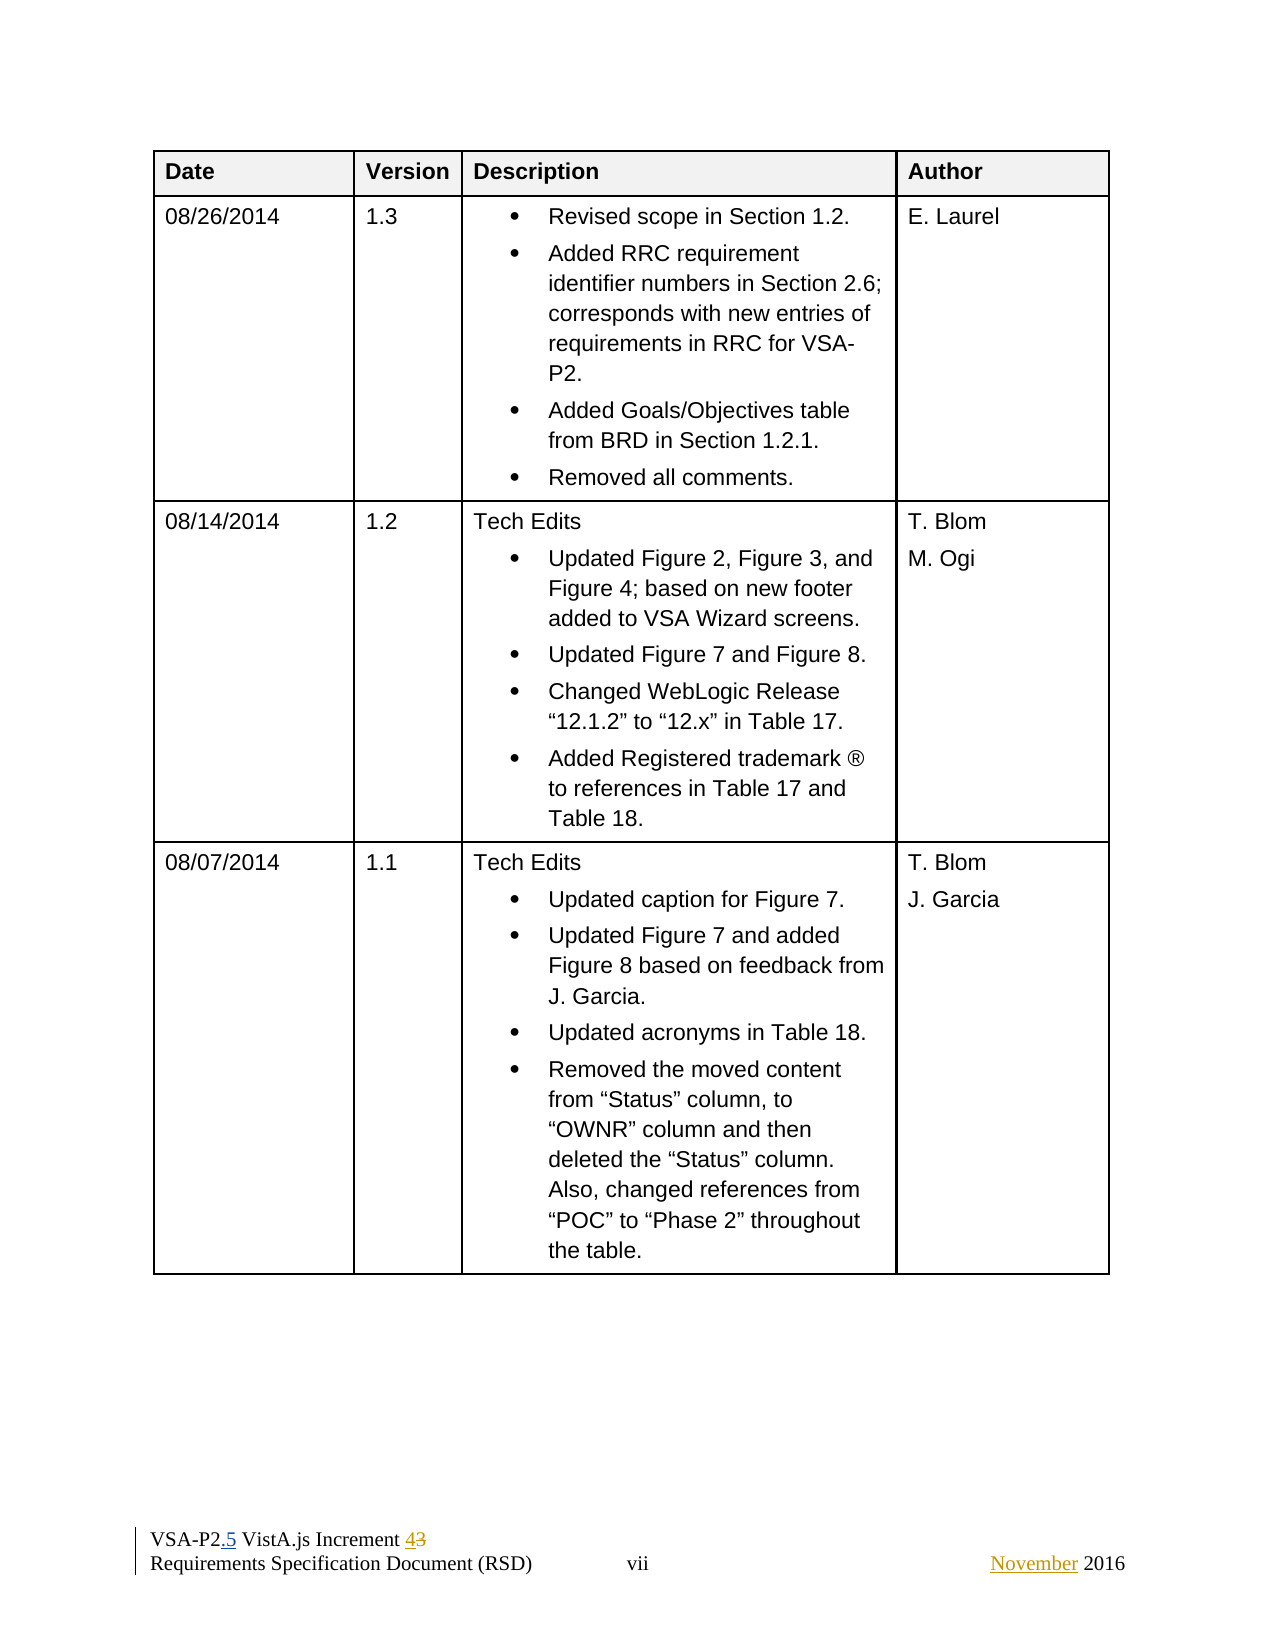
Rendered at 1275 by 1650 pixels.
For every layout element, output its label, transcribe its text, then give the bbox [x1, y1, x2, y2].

table_cell T. Blom J. Garcia [898, 843, 1108, 1273]
table_cell E. Laurel [898, 197, 1108, 500]
table_cell 08/26/2014 [155, 197, 353, 500]
table_cell 1.3 [355, 197, 461, 500]
table_cell 1.2 [355, 502, 461, 841]
table_header Version [355, 152, 461, 195]
table_cell 08/14/2014 [155, 502, 353, 841]
table_cell Revised scope in Section 1.2. Added RRC requirement identifier numbers in Section 2.6; corresponds with new entries of requirements in RRC for VSA-P2. Added Goals/Objectives table from BRD in Section 1.2.1. Removed all comments. [463, 197, 895, 500]
table_header Description [463, 152, 895, 195]
table_cell 1.1 [355, 843, 461, 1273]
table_cell 08/07/2014 [155, 843, 353, 1273]
table_cell T. Blom M. Ogi [898, 502, 1108, 841]
table_header Author [898, 152, 1108, 195]
table_cell Tech Edits Updated caption for Figure 7. Updated Figure 7 and added Figure 8 based on feedback from J. Garcia. Updated acronyms in Table 18. Removed the moved content from “Status” column, to “OWNR” column and then deleted the “Status” column. Also, changed references from “POC” to “Phase 2” throughout the table. [463, 843, 895, 1273]
table_cell Tech Edits Updated Figure 2, Figure 3, and Figure 4; based on new footer added to VSA Wizard screens. Updated Figure 7 and Figure 8. Changed WebLogic Release “12.1.2” to “12.x” in Table 17. Added Registered trademark ® to references in Table 17 and Table 18. [463, 502, 895, 841]
table_header Date [155, 152, 353, 195]
